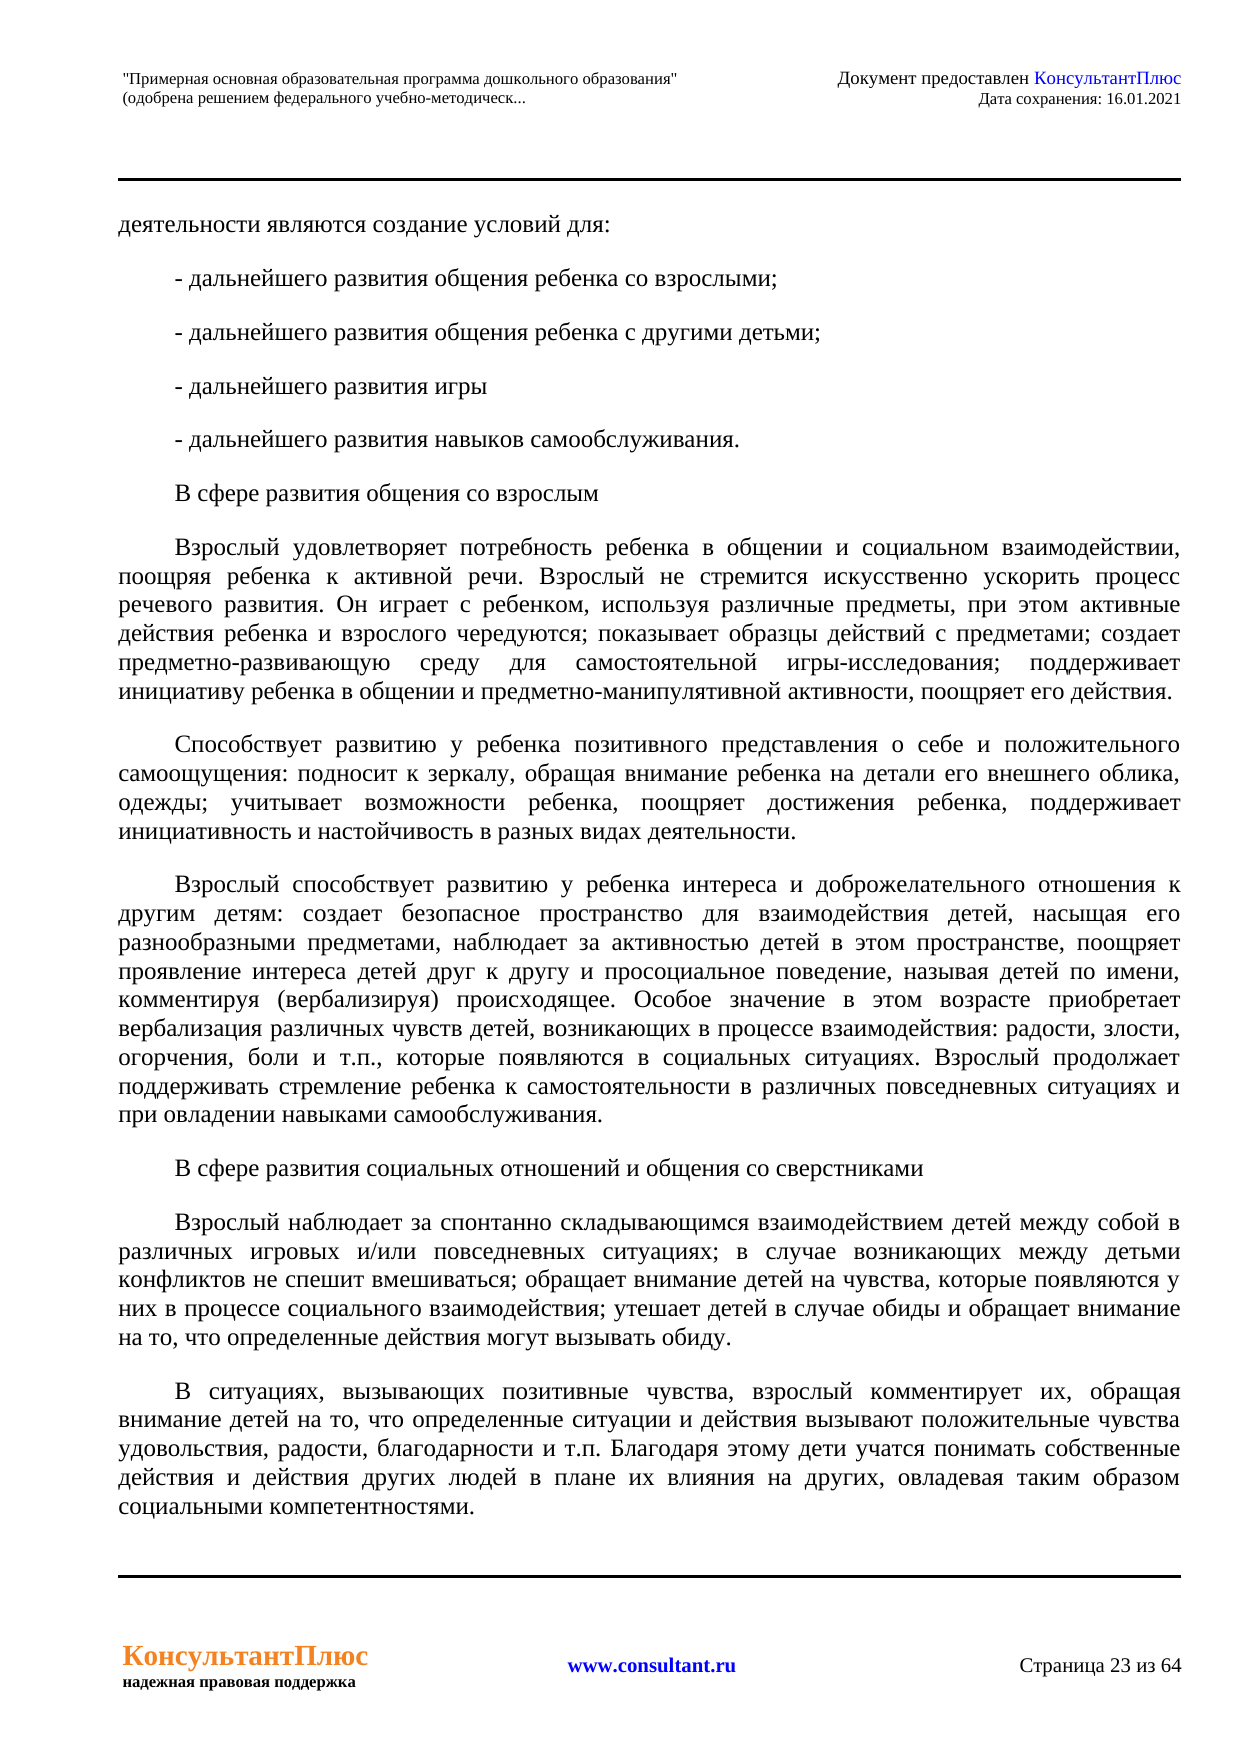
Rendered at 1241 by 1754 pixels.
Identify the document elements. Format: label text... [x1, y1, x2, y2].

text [118, 209, 1181, 238]
text В ситуациях, вызывающих позитивные чувства, взрослый комментирует их, обращая внимание детей на то, что определенные ситуации и действия вызывают положительные чувства удовольствия, радости, благодарности и т.п. Благодаря этому дети учатся понимать собственные действия и действия других людей в плане их влияния на других, овладевая таким образом социальными компетентностями. [118, 1376, 1181, 1519]
text В сфере развития общения со взрослым [118, 478, 1181, 507]
text Способствует развитию у ребенка позитивного представления о себе и положительного самоощущения: подносит к зеркалу, обращая внимание ребенка на детали его внешнего облика, одежды; учитывает возможности ребенка, поощряет достижения ребенка, поддерживает инициативность и настойчивость в разных видах деятельности. [118, 729, 1181, 844]
text - дальнейшего развития общения ребенка со взрослыми; [118, 263, 1181, 292]
text В сфере развития социальных отношений и общения со сверстниками [118, 1153, 1181, 1182]
text - дальнейшего развития общения ребенка с другими детьми; [118, 317, 1181, 346]
text - дальнейшего развития навыков самообслуживания. [118, 424, 1181, 453]
text Взрослый наблюдает за спонтанно складывающимся взаимодействием детей между собой в различных игровых и/или повседневных ситуациях; в случае возникающих между детьми конфликтов не спешит вмешиваться; обращает внимание детей на чувства, которые появляются у них в процессе социального взаимодействия; утешает детей в случае обиды и обращает внимание на то, что определенные действия могут вызывать обиду. [118, 1207, 1181, 1351]
text Взрослый способствует развитию у ребенка интереса и доброжелательного отношения к другим детям: создает безопасное пространство для взаимодействия детей, насыщая его разнообразными предметами, наблюдает за активностью детей в этом пространстве, поощряет проявление интереса детей друг к другу и просоциальное поведение, называя детей по имени, комментируя (вербализируя) происходящее. Особое значение в этом возрасте приобретает вербализация различных чувств детей, возникающих в процессе взаимодействия: радости, злости, огорчения, боли и т.п., которые появляются в социальных ситуациях. Взрослый продолжает поддерживать стремление ребенка к самостоятельности в различных повседневных ситуациях и при овладении навыками самообслуживания. [118, 869, 1181, 1128]
text - дальнейшего развития игры [118, 371, 1181, 399]
text Взрослый удовлетворяет потребность ребенка в общении и социальном взаимодействии, поощряя ребенка к активной речи. Взрослый не стремится искусственно ускорить процесс речевого развития. Он играет с ребенком, используя различные предметы, при этом активные действия ребенка и взрослого чередуются; показывает образцы действий с предметами; создает предметно-развивающую среду для самостоятельной игры-исследования; поддерживает инициативу ребенка в общении и предметно-манипулятивной активности, поощряет его действия. [118, 532, 1181, 704]
